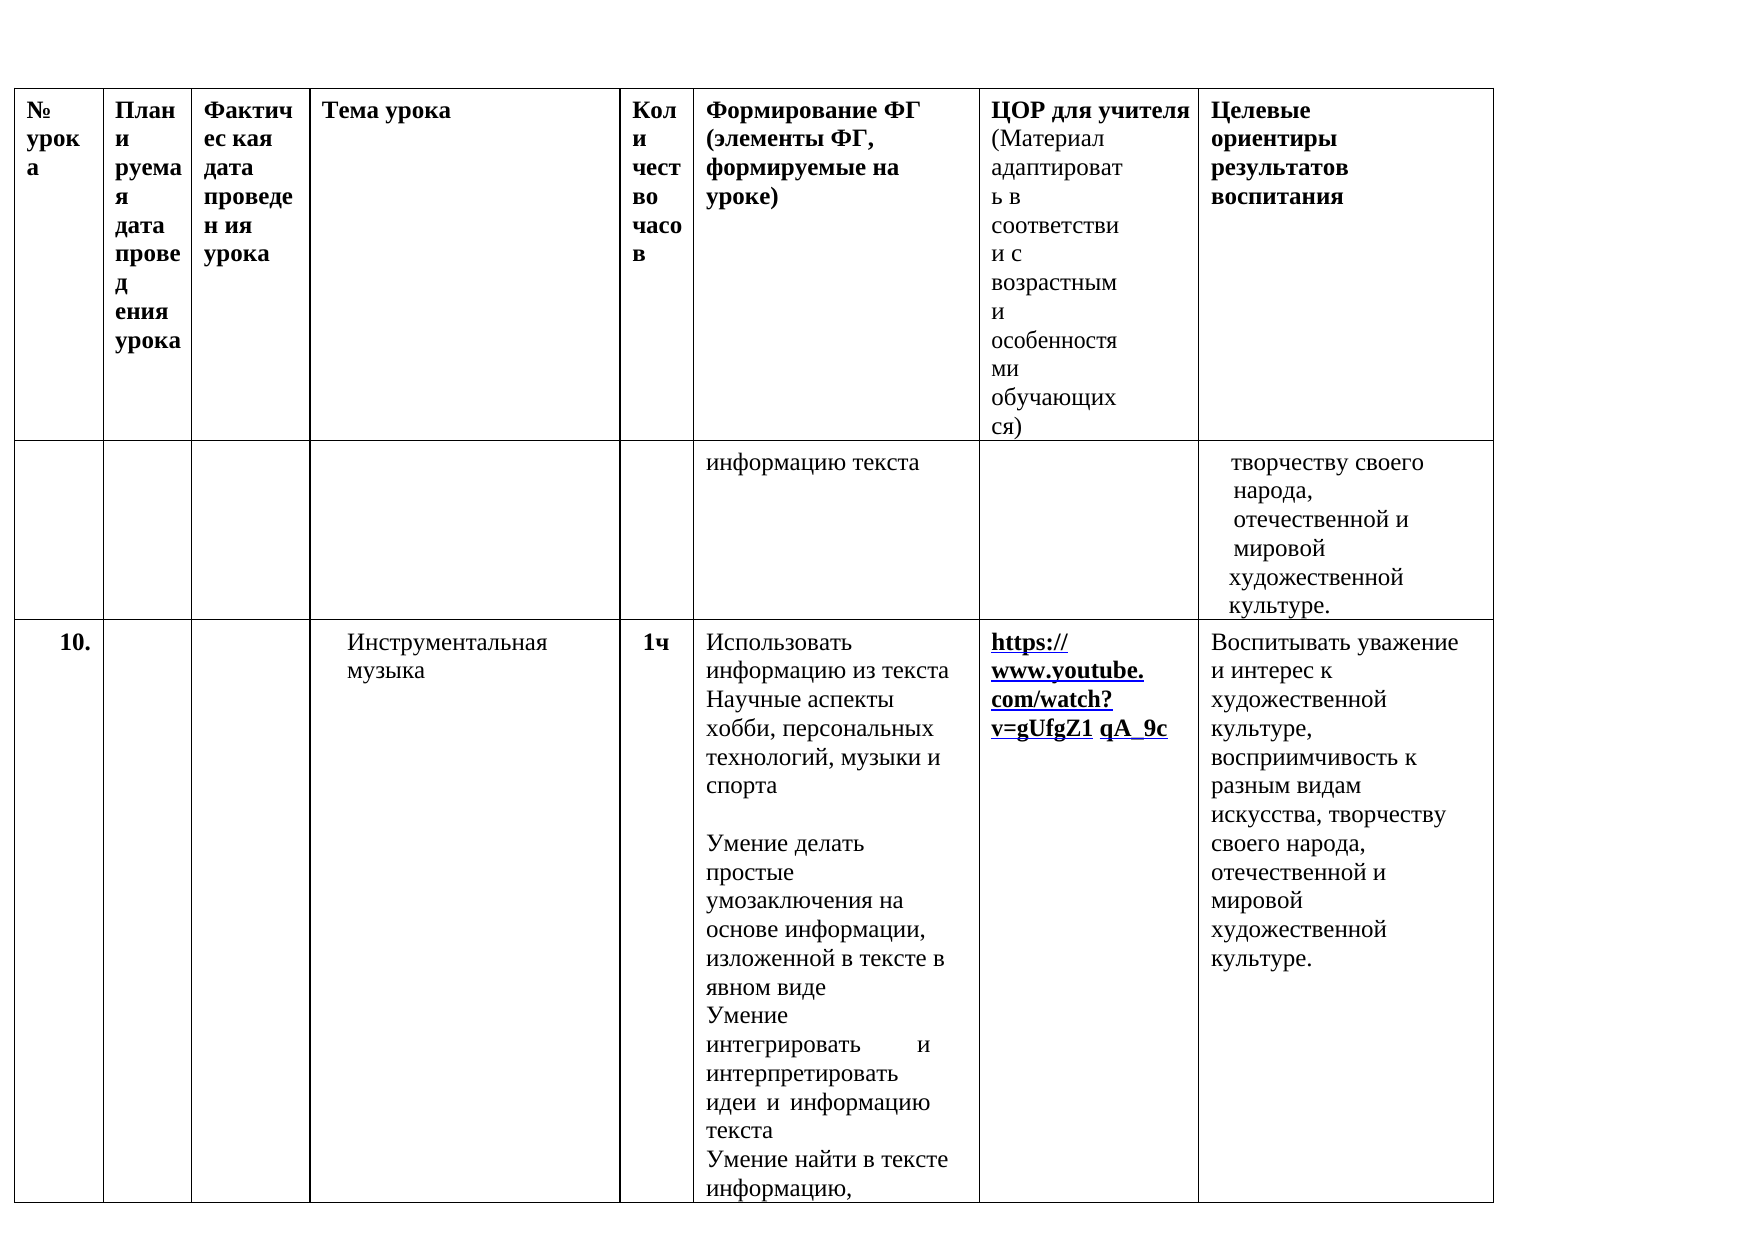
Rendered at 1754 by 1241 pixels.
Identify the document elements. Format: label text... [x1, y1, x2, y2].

table_cell [980, 441, 1198, 619]
table_cell [621, 441, 693, 619]
table_cell [104, 441, 191, 619]
table_cell [104, 620, 191, 1202]
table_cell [1199, 620, 1493, 1202]
table_header Коли чест во часо в [621, 89, 693, 440]
table_cell 10. [15, 620, 103, 1202]
table_cell 1ч [621, 620, 693, 1202]
table_cell творчеству своего народа, отечественной и мировой художественной культуре. [1199, 441, 1493, 619]
table_header Тема урока [311, 89, 619, 440]
table_header Фактичес кая дата проведен ия урока [192, 89, 309, 440]
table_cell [980, 620, 1198, 1202]
table_header Целевые ориентиры результатов воспитания [1199, 89, 1493, 440]
table_header ЦОР для учителя (Материал адаптировать в соответствии с возрастными особенностями обучающихся) [980, 89, 1198, 440]
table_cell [311, 620, 619, 1202]
table_cell [311, 441, 619, 619]
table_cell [694, 620, 979, 1202]
table_header Плани руема я дата провед ения урока [104, 89, 191, 440]
table_cell [192, 441, 309, 619]
table_header № урока [15, 89, 103, 440]
table_header Формирование ФГ (элементы ФГ, формируемые на уроке) [694, 89, 979, 440]
table_cell [192, 620, 309, 1202]
table_cell информацию текста [694, 441, 979, 619]
table_cell [15, 441, 103, 619]
